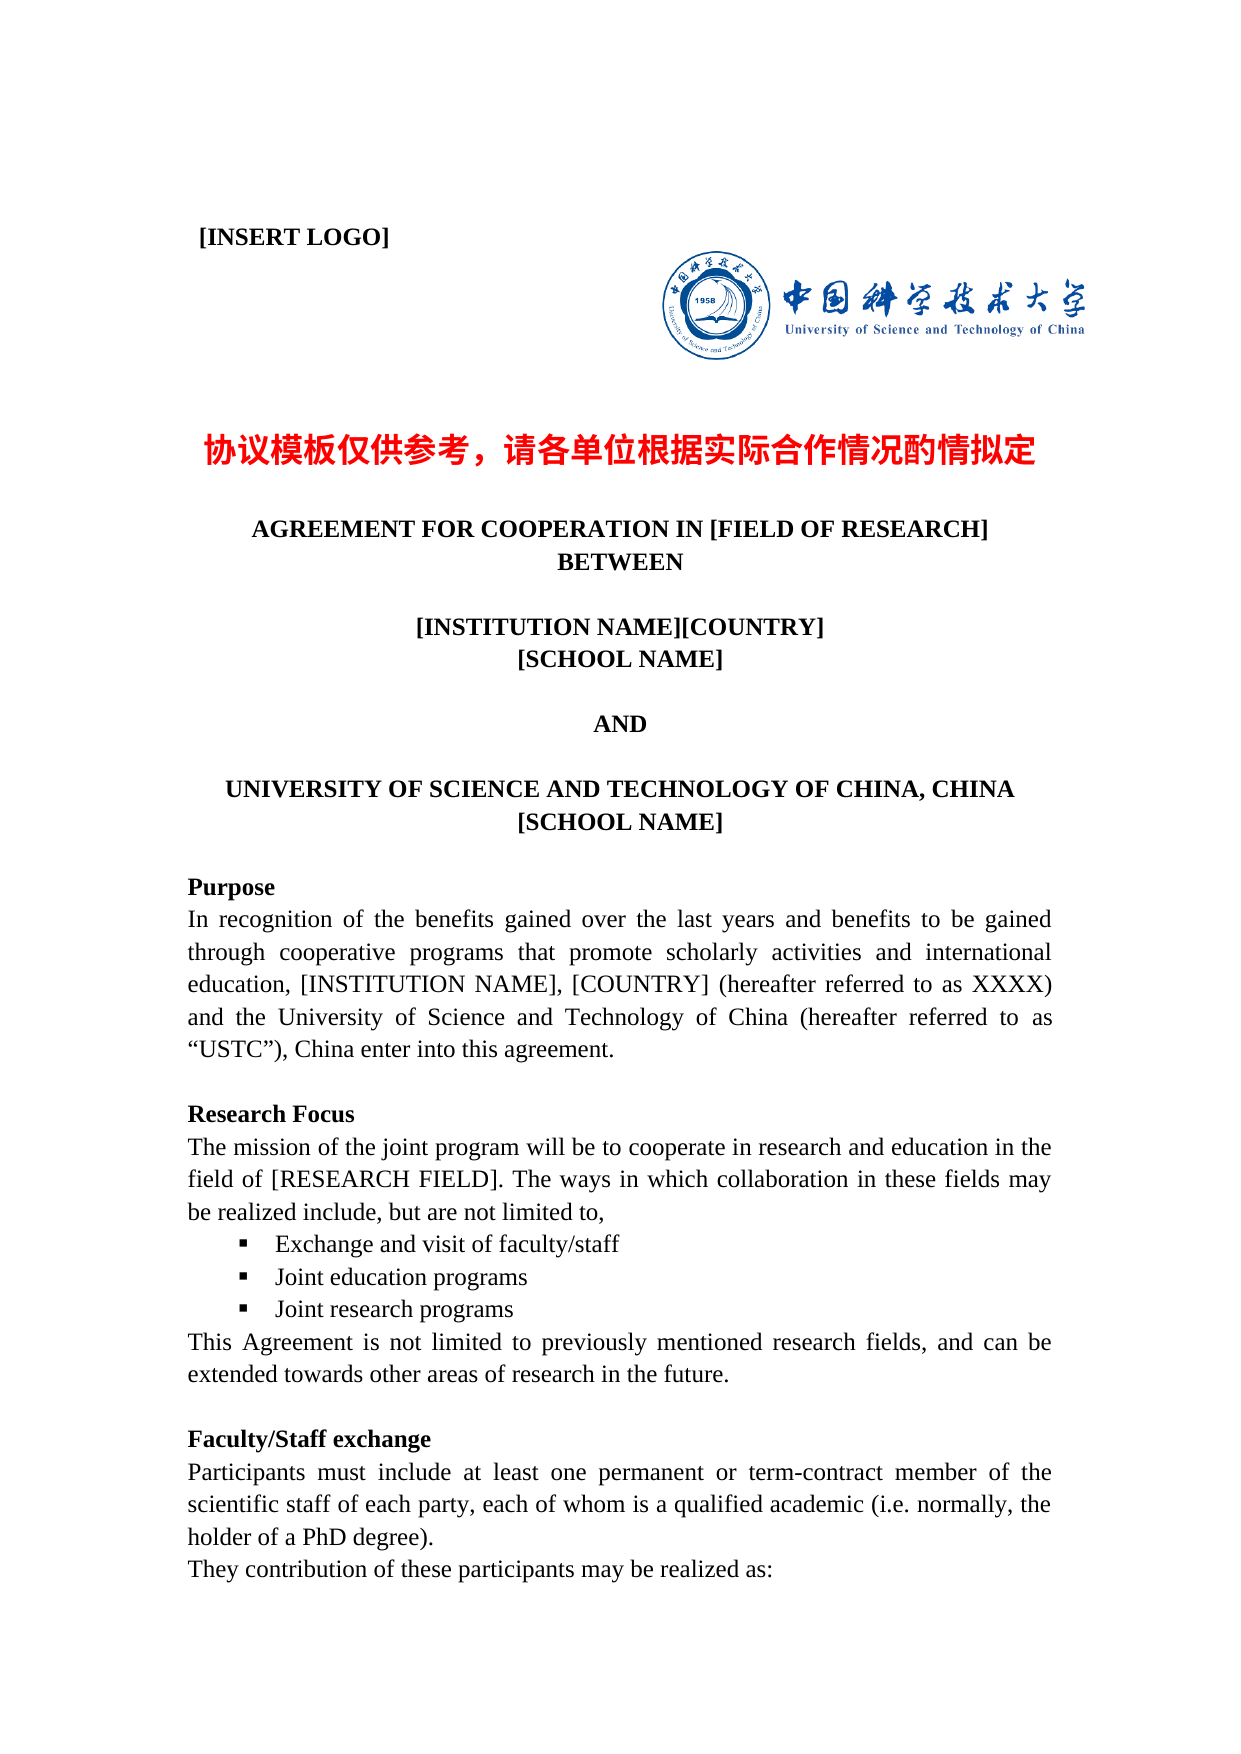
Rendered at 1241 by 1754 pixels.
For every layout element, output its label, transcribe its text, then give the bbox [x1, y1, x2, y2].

text Participants must include at least one permanent or term-contract member of the scientific staff of each party, each of whom is a qualified academic (i.e. normally, the holder of a PhD degree). [187, 1455, 1053, 1552]
text [school name] [187, 642, 1053, 675]
text This Agreement is not limited to previously mentioned research fields, and can be extended towards other areas of research in the future. [187, 1325, 1053, 1422]
text Faculty/Staff exchange [187, 1422, 1053, 1455]
picture [646, 235, 1100, 379]
table_header [INSERT LOGO] [188, 220, 646, 415]
text University of Science and Technology of China, China [187, 772, 1053, 805]
text They contribution of these participants may be realized as: [187, 1552, 1053, 1585]
list Joint education programs [187, 1260, 1053, 1292]
text between [187, 545, 1053, 577]
list Exchange and visit of faculty/staff [187, 1227, 1053, 1260]
text In recognition of the benefits gained over the last years and benefits to be gained through cooperative programs that promote scholarly activities and international education, [institution name], [Country] (hereafter referred to as XXXX) and the University of Science and Technology of China (hereafter referred to as “USTC”), China enter into this agreement. [187, 902, 1053, 1065]
text The mission of the joint program will be to cooperate in research and education in the field of [research field]. The ways in which collaboration in these fields may be realized include, but are not limited to, [187, 1130, 1053, 1227]
text 协议模板仅供参考，请各单位根据实际合作情况酌情拟定 [187, 415, 1053, 480]
list Joint research programs [187, 1292, 1053, 1325]
text Purpose [187, 870, 1053, 902]
table_header [646, 220, 1105, 415]
text and [187, 707, 1053, 740]
text [institution name][Country] [187, 610, 1053, 642]
text Research Focus [187, 1097, 1053, 1130]
text [school name] [187, 805, 1053, 837]
text Agreement for cooperation in [FIELD OF RESEARCH] [187, 512, 1053, 545]
